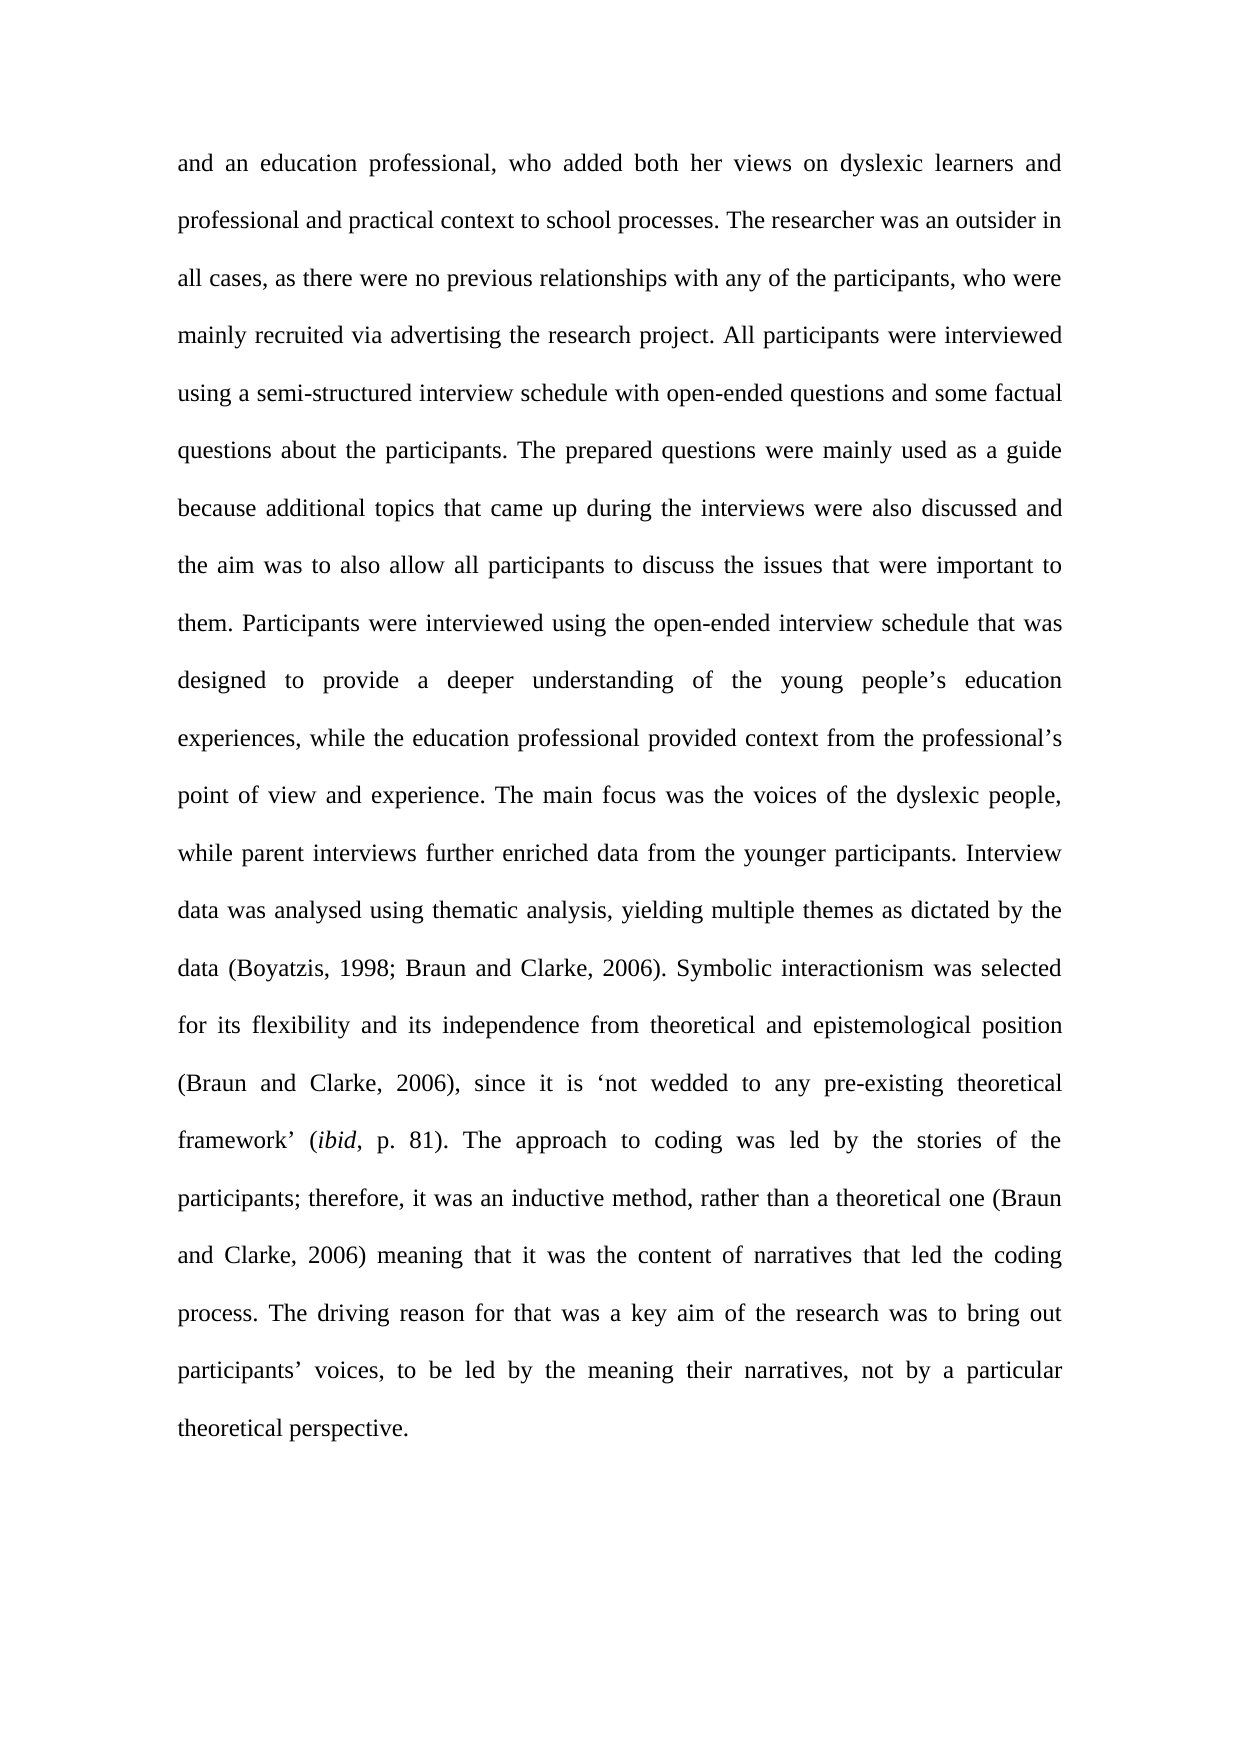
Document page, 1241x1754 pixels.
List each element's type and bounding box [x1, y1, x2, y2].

text [177, 148, 1063, 1441]
